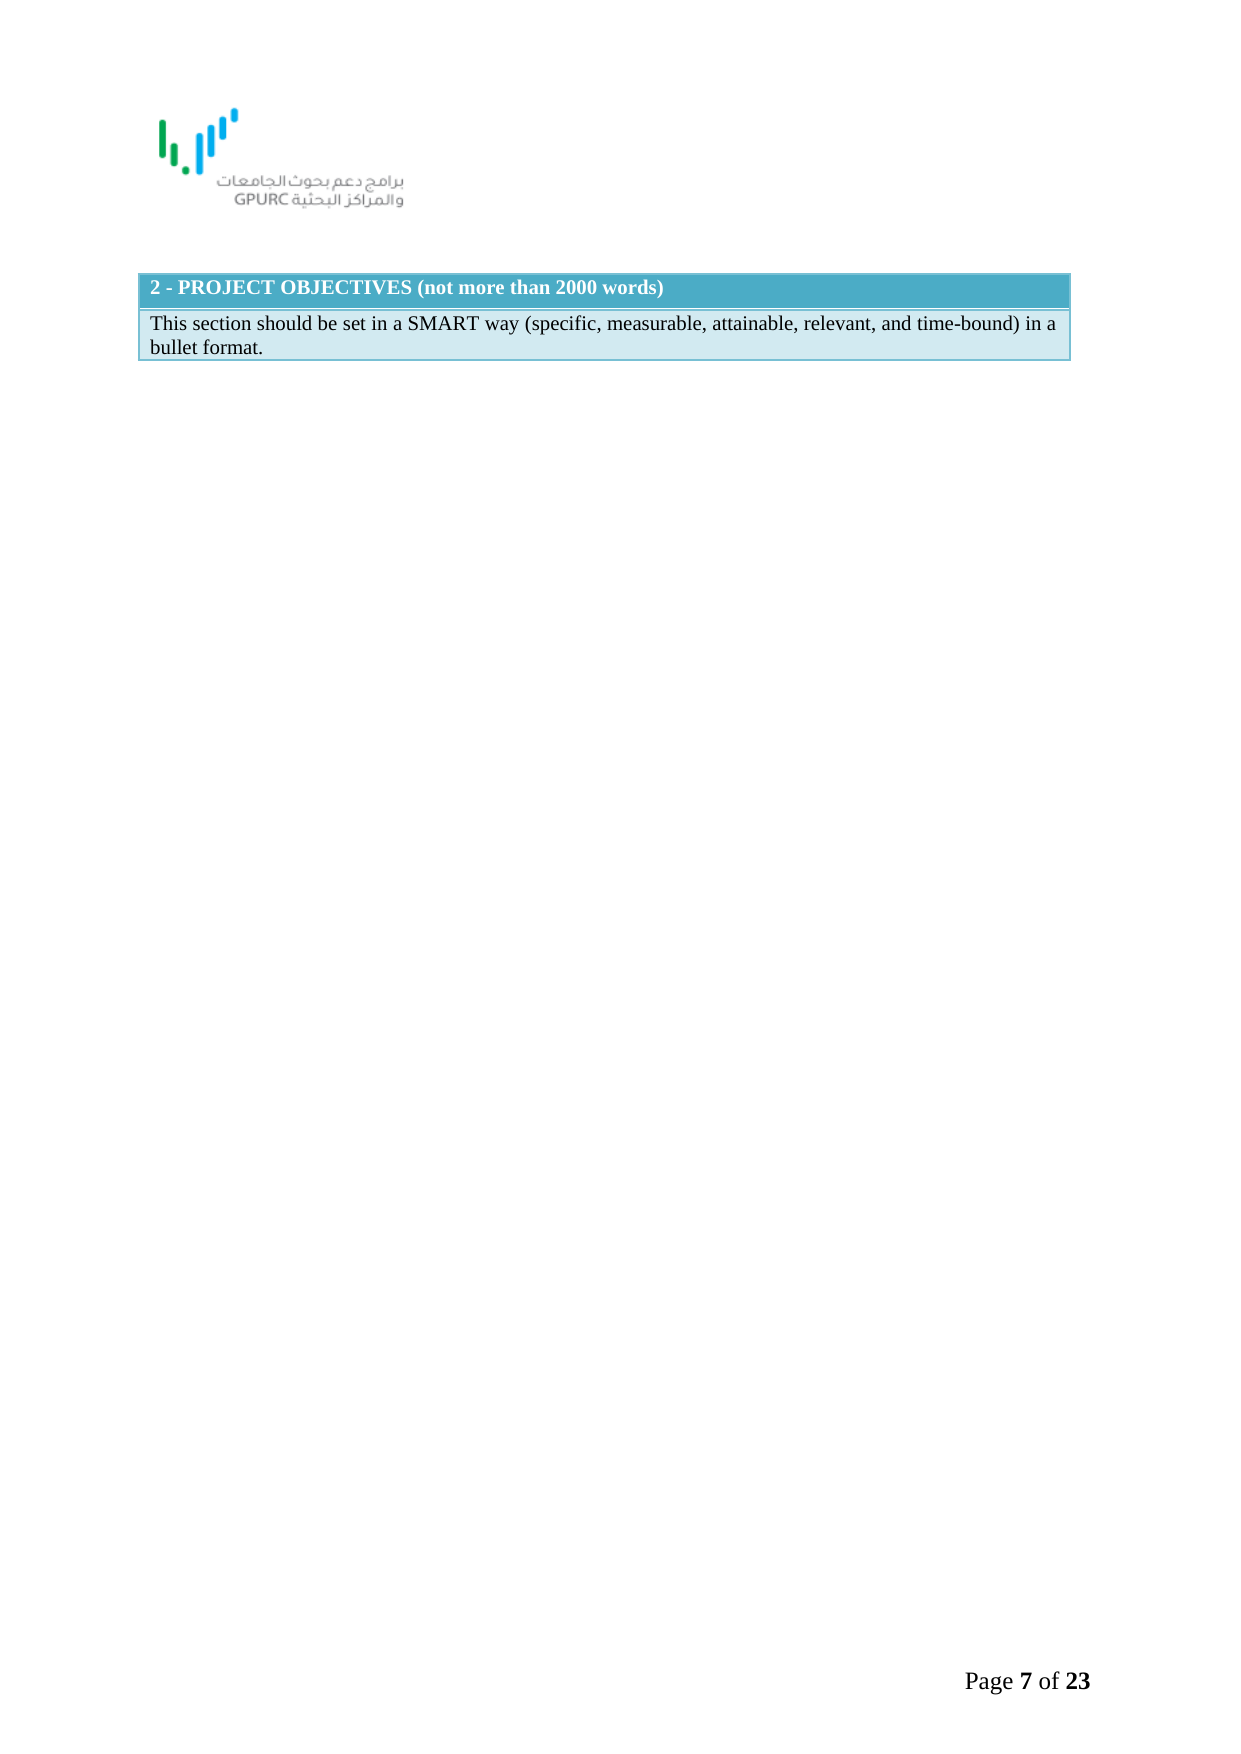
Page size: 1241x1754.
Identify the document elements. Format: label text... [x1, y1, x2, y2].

table_cell This section should be set in a SMART way (specific, measurable, attainable, relevant, and time-bound) in a bullet format. [140, 311, 1069, 359]
table_header 2 - PROJECT OBJECTIVES (not more than 2000 words) [140, 275, 1069, 308]
